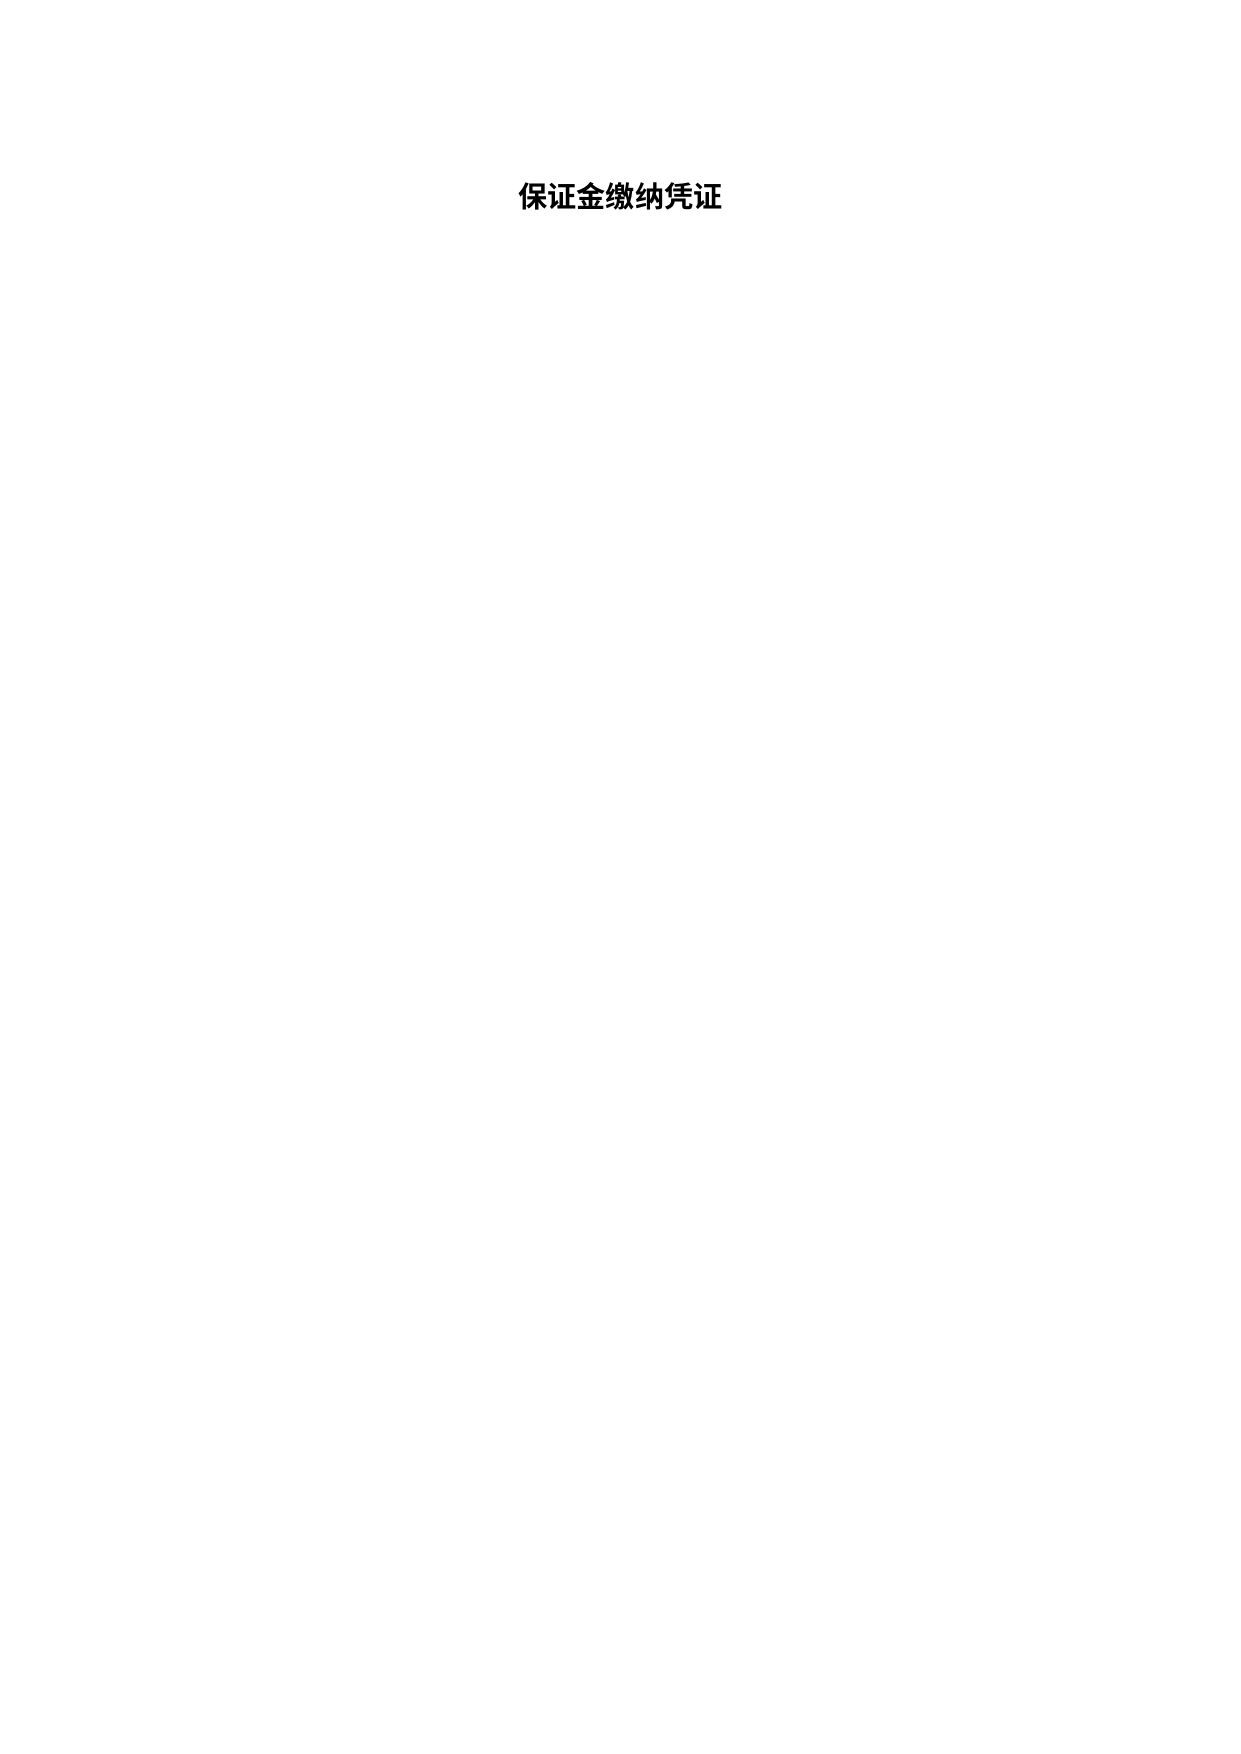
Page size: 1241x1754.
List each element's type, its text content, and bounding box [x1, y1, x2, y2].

text 保证金缴纳凭证 [187, 162, 1053, 227]
